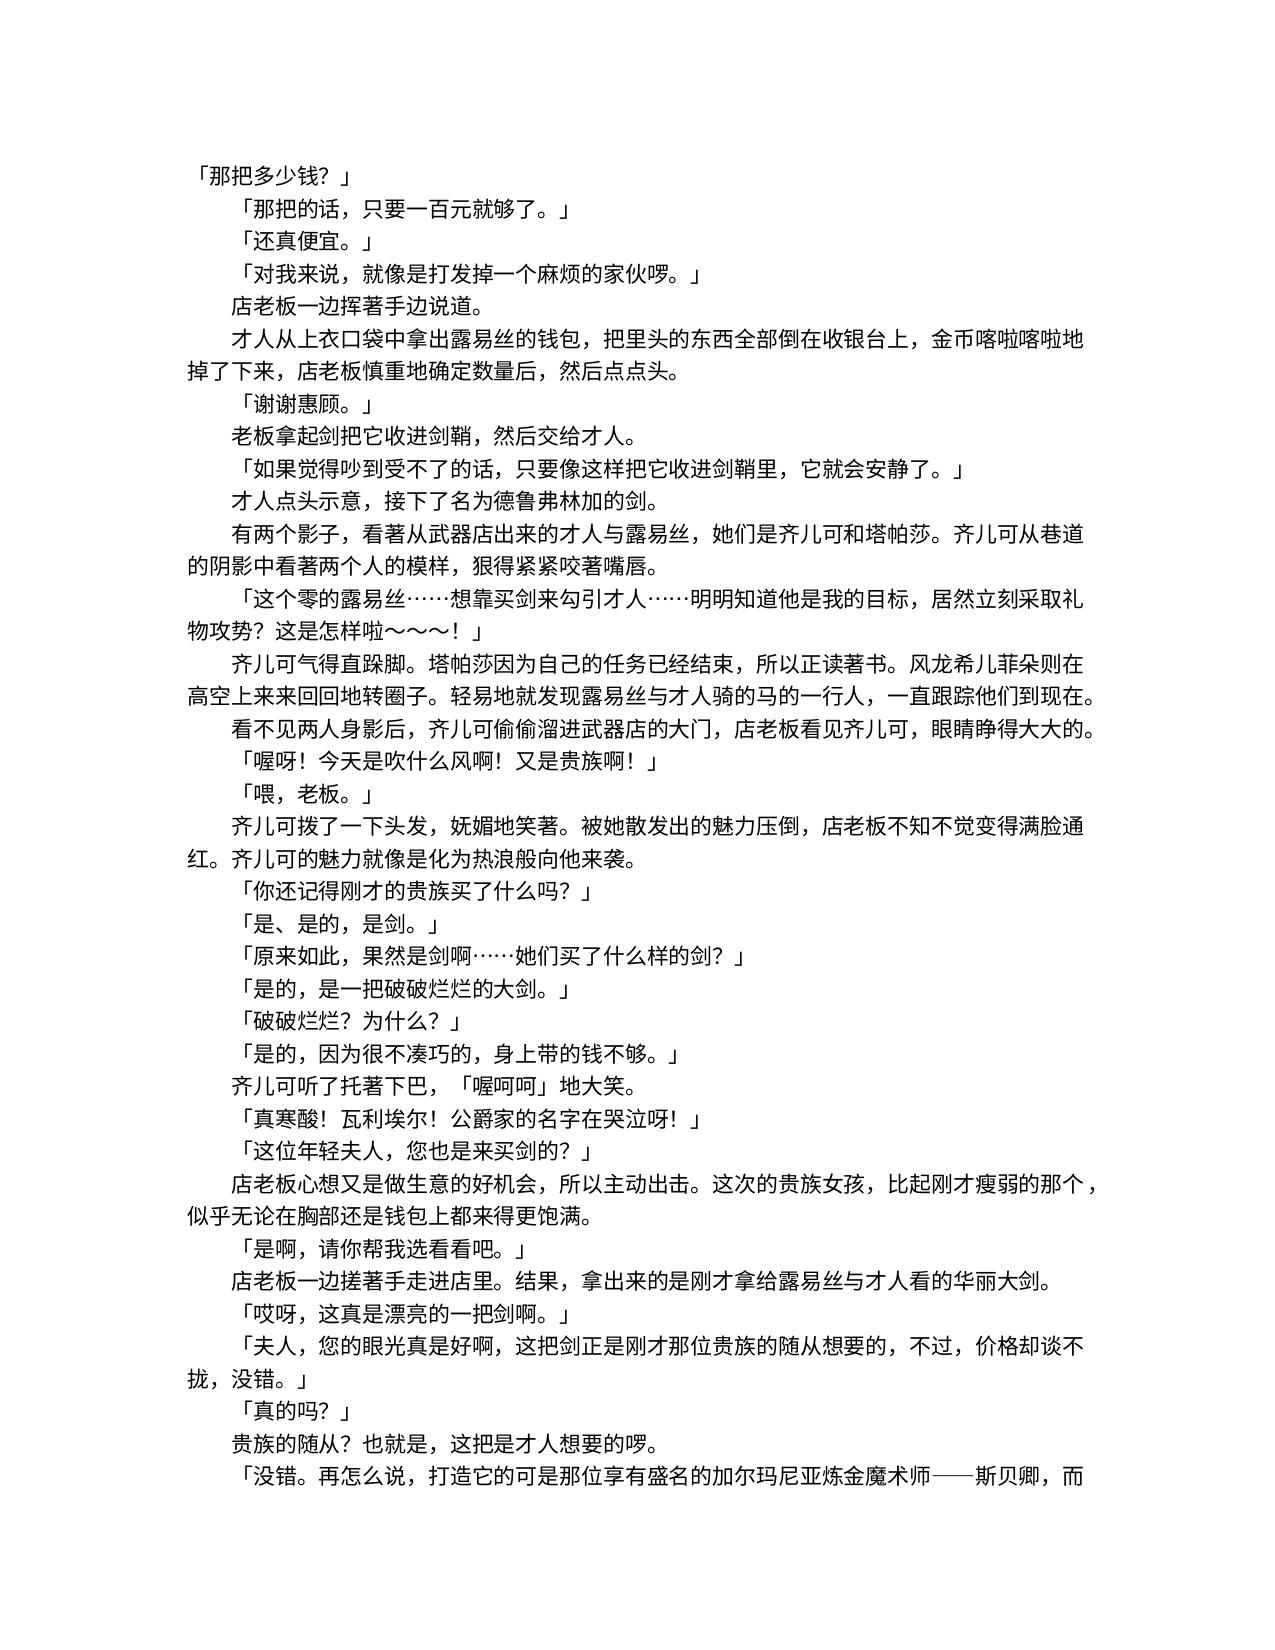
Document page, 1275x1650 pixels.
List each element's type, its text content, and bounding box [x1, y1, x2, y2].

text 「喔呀！今天是吹什么风啊！又是贵族啊！」 [187, 744, 1087, 776]
text 「谢谢惠顾。」 [187, 386, 1087, 419]
text 「是的，因为很不凑巧的，身上带的钱不够。」 [187, 1036, 1087, 1069]
text 「破破烂烂？为什么？」 [187, 1004, 1087, 1036]
text 「对我来说，就像是打发掉一个麻烦的家伙啰。」 [187, 256, 1087, 289]
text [187, 159, 1087, 191]
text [187, 1459, 1087, 1491]
text 才人从上衣口袋中拿出露易丝的钱包，把里头的东西全部倒在收银台上，金币喀啦喀啦地掉了下来，店老板慎重地确定数量后，然后点点头。 [187, 321, 1087, 386]
text 「那把的话，只要一百元就够了。」 [187, 191, 1087, 224]
text 看不见两人身影后，齐儿可偷偷溜进武器店的大门，店老板看见齐儿可，眼睛睁得大大的。 [187, 711, 1087, 744]
text 「这个零的露易丝……想靠买剑来勾引才人……明明知道他是我的目标，居然立刻采取礼物攻势？这是怎样啦～～～！」 [187, 581, 1087, 646]
text 「真的吗？」 [187, 1394, 1087, 1426]
text 「夫人，您的眼光真是好啊，这把剑正是刚才那位贵族的随从想要的，不过，价格却谈不拢，没错。」 [187, 1329, 1087, 1394]
text 「是啊，请你帮我选看看吧。」 [187, 1231, 1087, 1264]
text 「是的，是一把破破烂烂的大剑。」 [187, 971, 1087, 1004]
text 齐儿可气得直跺脚。塔帕莎因为自己的任务已经结束，所以正读著书。风龙希儿菲朵则在高空上来来回回地转圈子。轻易地就发现露易丝与才人骑的马的一行人，一直跟踪他们到现在。 [187, 646, 1087, 711]
text 店老板一边挥著手边说道。 [187, 289, 1087, 321]
text 店老板一边搓著手走进店里。结果，拿出来的是刚才拿给露易丝与才人看的华丽大剑。 [187, 1264, 1087, 1296]
text 齐儿可拨了一下头发，妩媚地笑著。被她散发出的魅力压倒，店老板不知不觉变得满脸通红。齐儿可的魅力就像是化为热浪般向他来袭。 [187, 809, 1087, 874]
text 有两个影子，看著从武器店出来的才人与露易丝，她们是齐儿可和塔帕莎。齐儿可从巷道的阴影中看著两个人的模样，狠得紧紧咬著嘴唇。 [187, 516, 1087, 581]
text 店老板心想又是做生意的好机会，所以主动出击。这次的贵族女孩，比起刚才瘦弱的那个，似乎无论在胸部还是钱包上都来得更饱满。 [187, 1166, 1087, 1231]
text 「真寒酸！瓦利埃尔！公爵家的名字在哭泣呀！」 [187, 1101, 1087, 1134]
text 「这位年轻夫人，您也是来买剑的？」 [187, 1134, 1087, 1166]
text 才人点头示意，接下了名为德鲁弗林加的剑。 [187, 484, 1087, 516]
text 「哎呀，这真是漂亮的一把剑啊。」 [187, 1296, 1087, 1329]
text 「是、是的，是剑。」 [187, 906, 1087, 939]
text 「你还记得刚才的贵族买了什么吗？」 [187, 874, 1087, 906]
text 「如果觉得吵到受不了的话，只要像这样把它收进剑鞘里，它就会安静了。」 [187, 451, 1087, 484]
text 「原来如此，果然是剑啊……她们买了什么样的剑？」 [187, 939, 1087, 971]
text 贵族的随从？也就是，这把是才人想要的啰。 [187, 1426, 1087, 1459]
text 「还真便宜。」 [187, 224, 1087, 256]
text 齐儿可听了托著下巴，「喔呵呵」地大笑。 [187, 1069, 1087, 1101]
text 「喂，老板。」 [187, 776, 1087, 809]
text 老板拿起剑把它收进剑鞘，然后交给才人。 [187, 419, 1087, 451]
